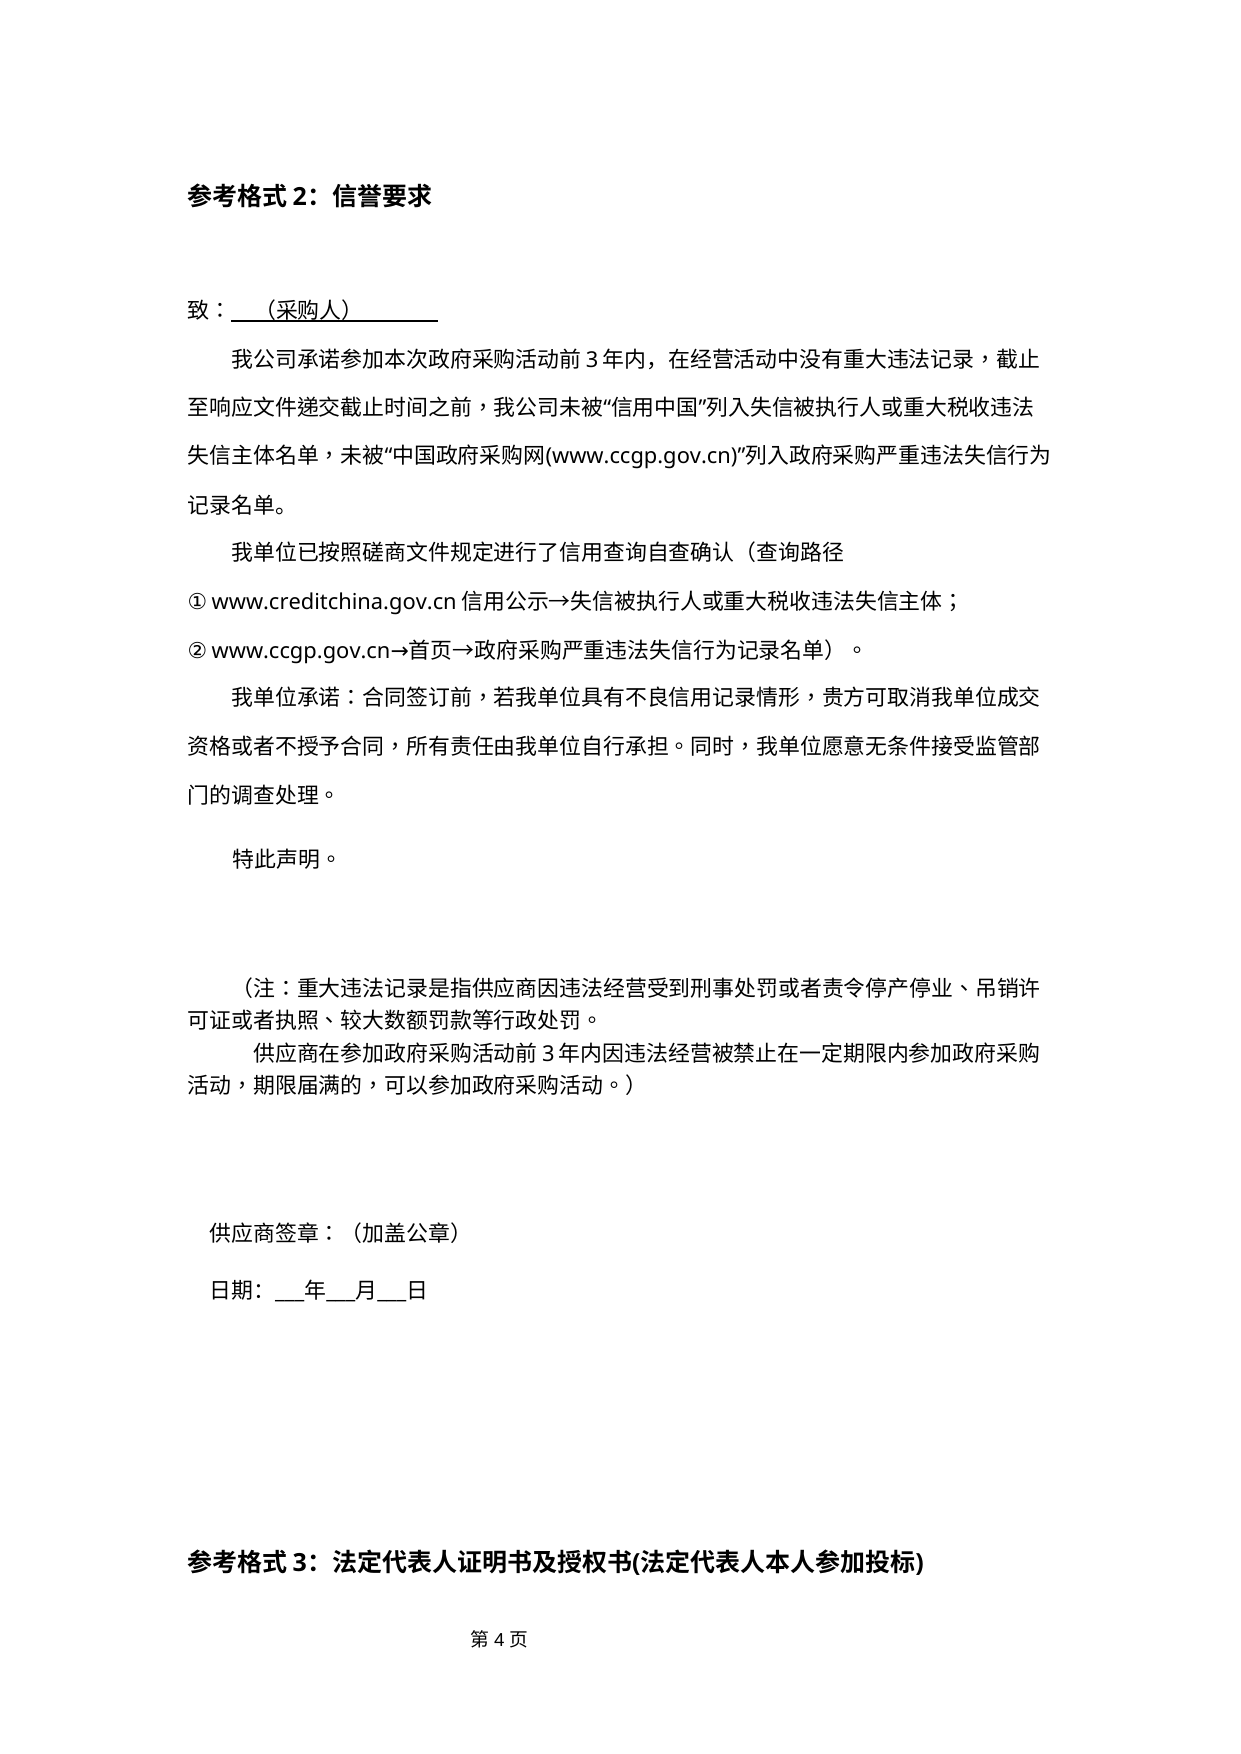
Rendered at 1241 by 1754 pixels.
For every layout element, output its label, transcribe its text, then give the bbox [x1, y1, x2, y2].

text 供应商签章：（加盖公章） [187, 1216, 1053, 1247]
text 致： （采购人） [187, 245, 1053, 326]
text 我单位已按照磋商文件规定进行了信用查询自查确认（查询路径①www.creditchina.gov.cn信用公示→失信被执行人或重大税收违法失信主体；②www.ccgp.gov.cn→首页→政府采购严重违法失信行为记录名单）。 [187, 536, 1053, 666]
text 我公司承诺参加本次政府采购活动前3年内，在经营活动中没有重大违法记录，截止至响应文件递交截止时间之前，我公司未被“信用中国”列入失信被执行人或重大税收违法失信主体名单，未被“中国政府采购网(www.ccgp.gov.cn)”列入政府采购严重违法失信行为记录名单。 [187, 341, 1053, 520]
text 特此声明。 [187, 827, 1053, 877]
text 我单位承诺：合同签订前，若我单位具有不良信用记录情形，贵方可取消我单位成交资格或者不授予合同，所有责任由我单位自行承担。同时，我单位愿意无条件接受监管部门的调查处理。 [187, 681, 1053, 811]
text 参考格式2：信誉要求 [187, 162, 1053, 227]
text 参考格式3：法定代表人证明书及授权书(法定代表人本人参加投标) [187, 1543, 1053, 1579]
text 供应商在参加政府采购活动前3年内因违法经营被禁止在一定期限内参加政府采购活动，期限届满的，可以参加政府采购活动。） [187, 1036, 1053, 1101]
text （注：重大违法记录是指供应商因违法经营受到刑事处罚或者责令停产停业、吊销许可证或者执照、较大数额罚款等行政处罚。 [187, 971, 1053, 1036]
text 日期：___年___月___日 [187, 1273, 1053, 1304]
